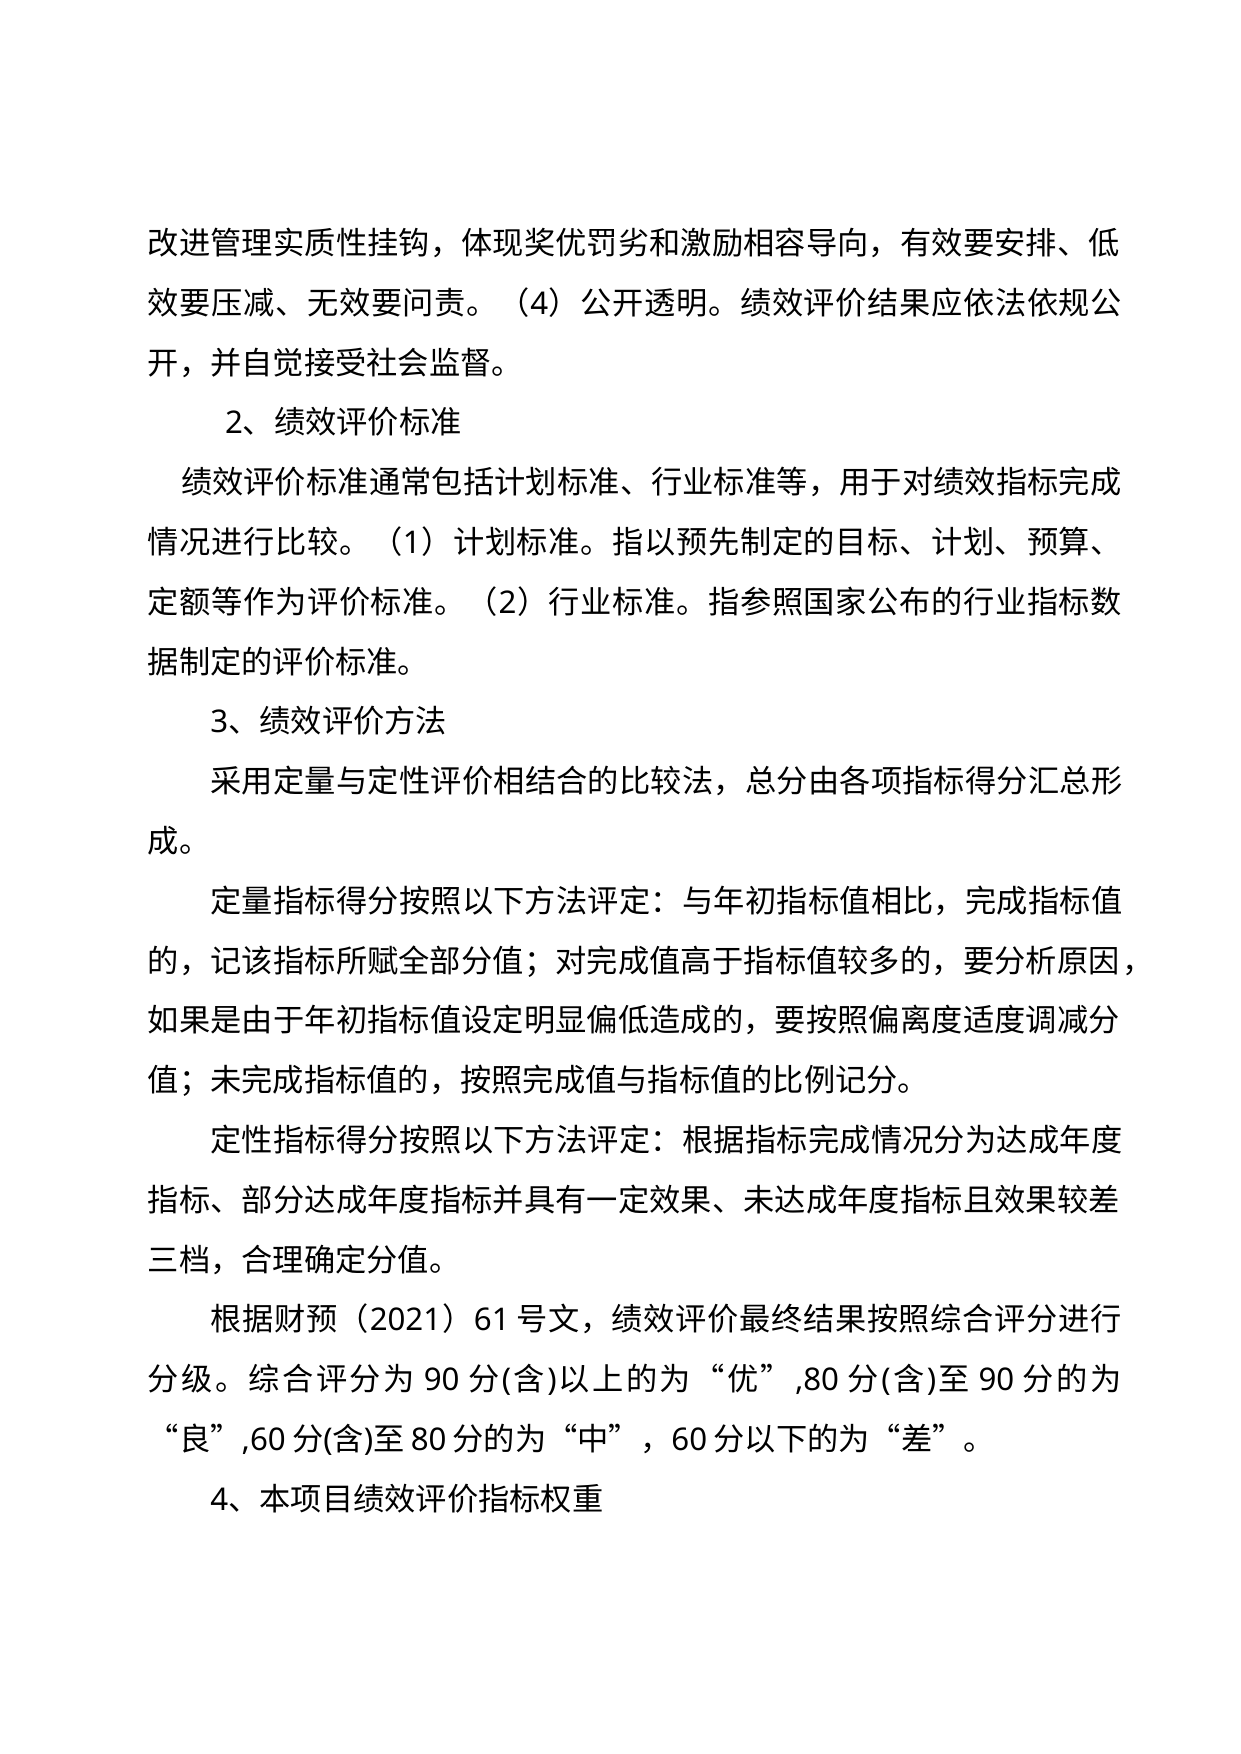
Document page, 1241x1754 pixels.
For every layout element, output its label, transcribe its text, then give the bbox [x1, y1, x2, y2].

text 根据财预（2021）61号文，绩效评价最终结果按照综合评分进行分级。综合评分为90分(含)以上的为“优”,80分(含)至90分的为“良”,60分(含)至80分的为“中”，60分以下的为“差”。 [148, 1283, 1122, 1462]
text 4、本项目绩效评价指标权重 [148, 1462, 1122, 1522]
text 定性指标得分按照以下方法评定：根据指标完成情况分为达成年度指标、部分达成年度指标并具有一定效果、未达成年度指标且效果较差三档，合理确定分值。 [148, 1103, 1122, 1283]
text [148, 207, 1122, 386]
text 绩效评价标准通常包括计划标准、行业标准等，用于对绩效指标完成情况进行比较。（1）计划标准。指以预先制定的目标、计划、预算、定额等作为评价标准。（2）行业标准。指参照国家公布的行业指标数据制定的评价标准。 [148, 446, 1122, 685]
text 定量指标得分按照以下方法评定：与年初指标值相比，完成指标值的，记该指标所赋全部分值；对完成值高于指标值较多的，要分析原因，如果是由于年初指标值设定明显偏低造成的，要按照偏离度适度调减分值；未完成指标值的，按照完成值与指标值的比例记分。 [148, 864, 1122, 1103]
text 3、绩效评价方法 [148, 685, 1122, 745]
text 采用定量与定性评价相结合的比较法，总分由各项指标得分汇总形成。 [148, 745, 1122, 864]
text 2、绩效评价标准 [193, 386, 1122, 446]
